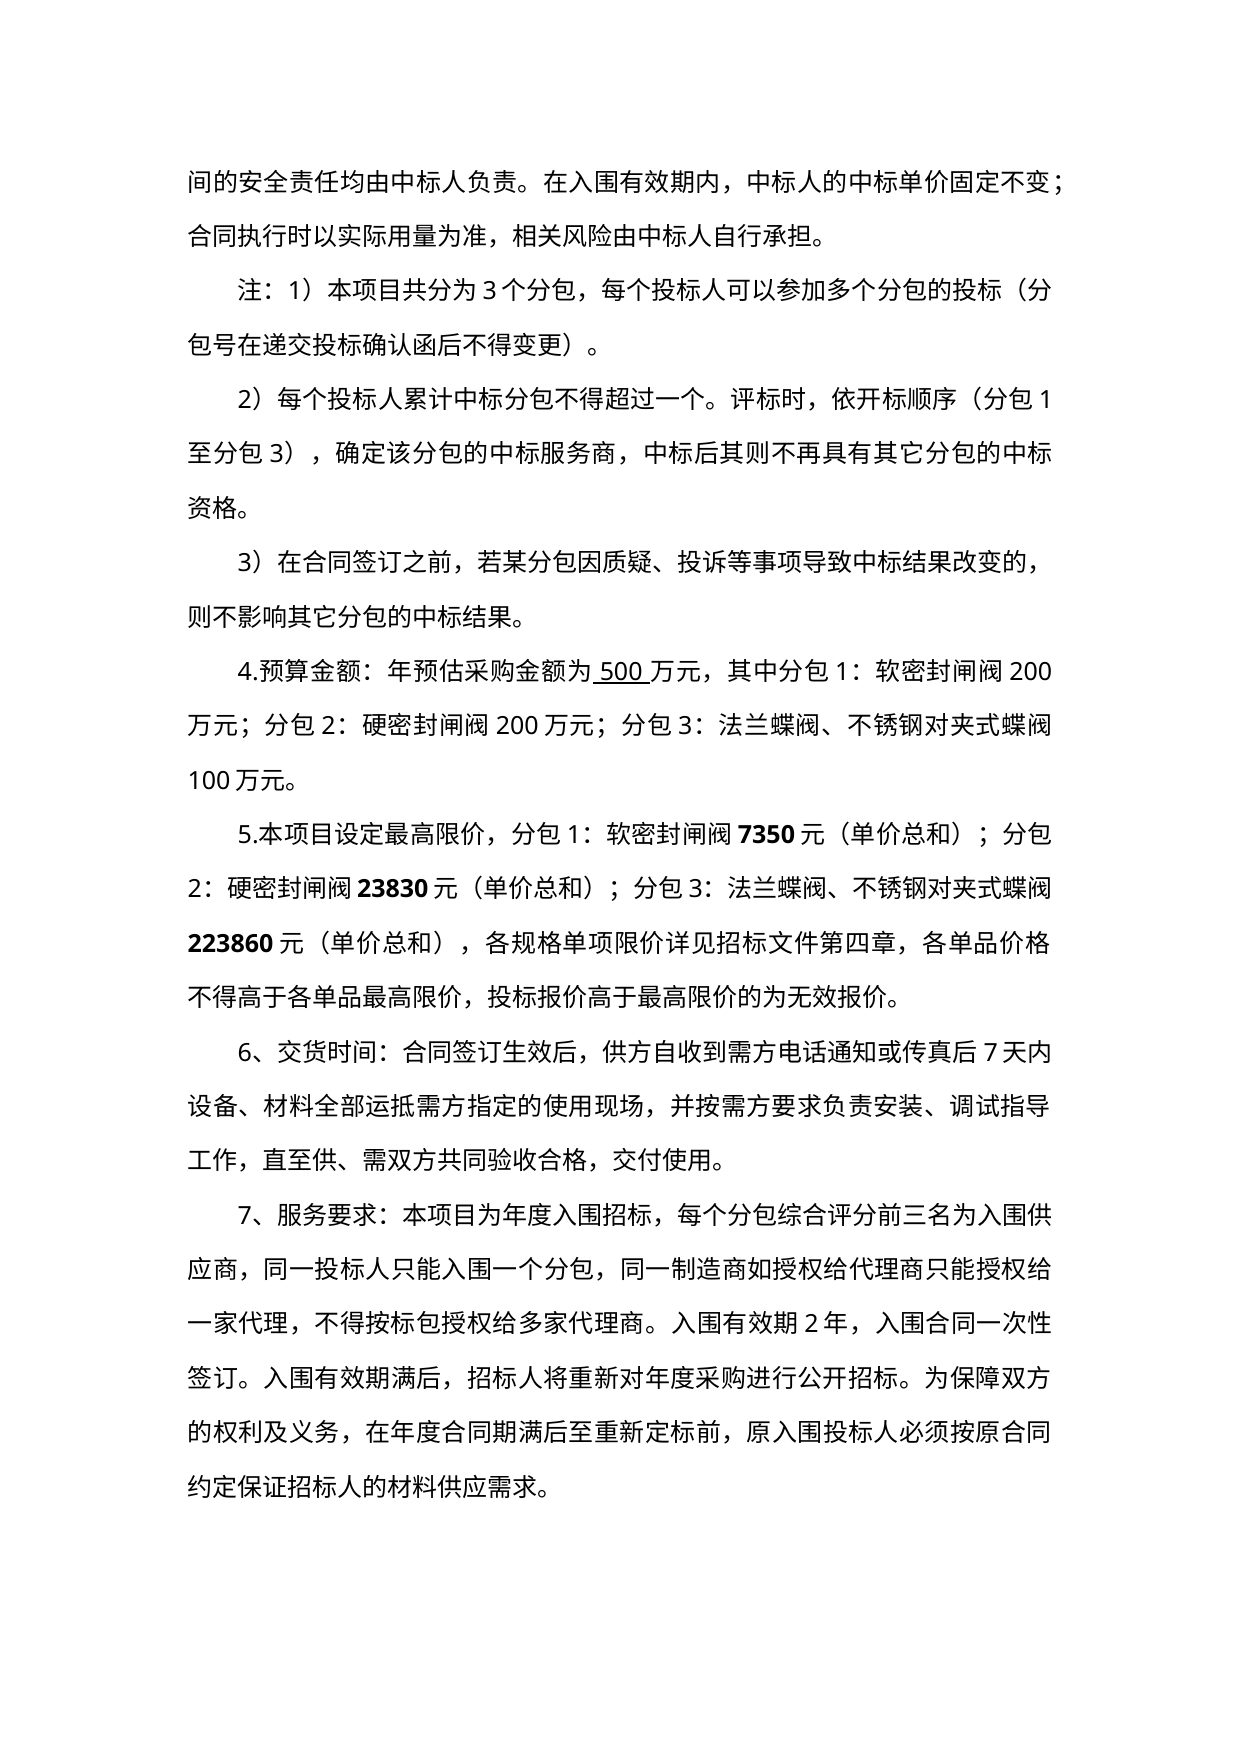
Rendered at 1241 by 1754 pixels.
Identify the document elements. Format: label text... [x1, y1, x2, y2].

text 7、服务要求：本项目为年度入围招标，每个分包综合评分前三名为入围供应商，同一投标人只能入围一个分包，同一制造商如授权给代理商只能授权给一家代理，不得按标包授权给多家代理商。入围有效期2年，入围合同一次性签订。入围有效期满后，招标人将重新对年度采购进行公开招标。为保障双方的权利及义务，在年度合同期满后至重新定标前，原入围投标人必须按原合同约定保证招标人的材料供应需求。 [187, 1195, 1053, 1503]
text 2）每个投标人累计中标分包不得超过一个。评标时，依开标顺序（分包1至分包3），确定该分包的中标服务商，中标后其则不再具有其它分包的中标资格。 [187, 379, 1053, 524]
text 注：1）本项目共分为3个分包，每个投标人可以参加多个分包的投标（分包号在递交投标确认函后不得变更）。 [187, 271, 1053, 361]
text 3）在合同签订之前，若某分包因质疑、投诉等事项导致中标结果改变的，则不影响其它分包的中标结果。 [187, 543, 1053, 633]
text 6、交货时间：合同签订生效后，供方自收到需方电话通知或传真后7天内设备、材料全部运抵需方指定的使用现场，并按需方要求负责安装、调试指导工作，直至供、需双方共同验收合格，交付使用。 [187, 1032, 1053, 1177]
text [187, 162, 1053, 253]
text 5.本项目设定最高限价，分包1：软密封闸阀7350元（单价总和）；分包2：硬密封闸阀23830元（单价总和）；分包3：法兰蝶阀、不锈钢对夹式蝶阀223860元（单价总和），各规格单项限价详见招标文件第四章，各单品价格不得高于各单品最高限价，投标报价高于最高限价的为无效报价。 [187, 814, 1053, 1014]
text 4.预算金额：年预估采购金额为 500 万元，其中分包1：软密封闸阀200万元；分包2：硬密封闸阀200万元；分包3：法兰蝶阀、不锈钢对夹式蝶阀100万元。 [187, 651, 1053, 796]
